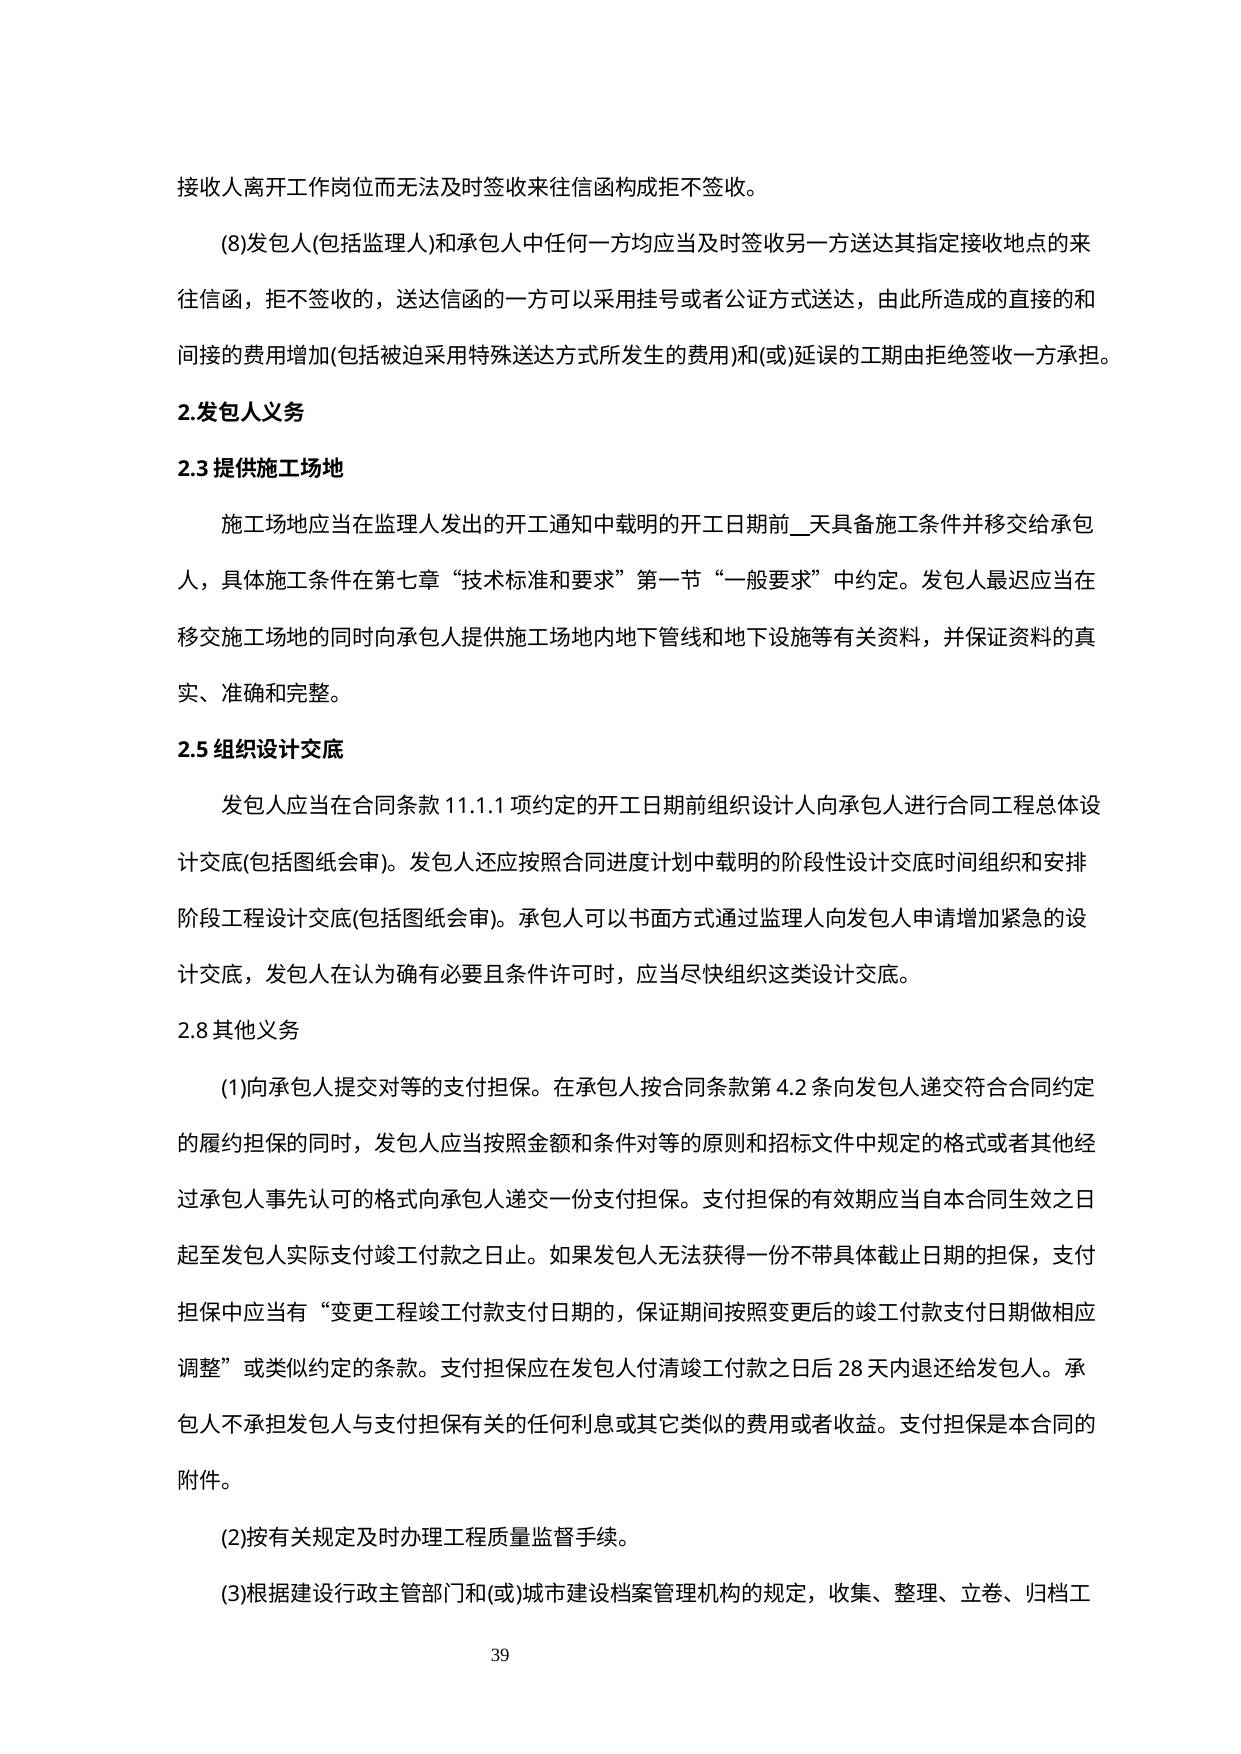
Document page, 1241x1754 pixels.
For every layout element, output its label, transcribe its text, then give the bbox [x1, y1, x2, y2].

text 2.3提供施工场地 [177, 431, 1104, 487]
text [177, 150, 1104, 206]
text 2.发包人义务 [177, 375, 1104, 431]
text 2.8其他义务 [177, 994, 1104, 1050]
text (2)按有关规定及时办理工程质量监督手续。 [177, 1500, 1104, 1556]
text 发包人应当在合同条款11.1.1项约定的开工日期前组织设计人向承包人进行合同工程总体设计交底(包括图纸会审)。发包人还应按照合同进度计划中载明的阶段性设计交底时间组织和安排阶段工程设计交底(包括图纸会审)。承包人可以书面方式通过监理人向发包人申请增加紧急的设计交底，发包人在认为确有必要且条件许可时，应当尽快组织这类设计交底。 [177, 769, 1104, 994]
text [177, 1556, 1104, 1612]
text 施工场地应当在监理人发出的开工通知中载明的开工日期前 天具备施工条件并移交给承包人，具体施工条件在第七章“技术标准和要求”第一节“一般要求”中约定。发包人最迟应当在移交施工场地的同时向承包人提供施工场地内地下管线和地下设施等有关资料，并保证资料的真实、准确和完整。 [177, 487, 1104, 712]
text (1)向承包人提交对等的支付担保。在承包人按合同条款第4.2条向发包人递交符合合同约定的履约担保的同时，发包人应当按照金额和条件对等的原则和招标文件中规定的格式或者其他经过承包人事先认可的格式向承包人递交一份支付担保。支付担保的有效期应当自本合同生效之日起至发包人实际支付竣工付款之日止。如果发包人无法获得一份不带具体截止日期的担保，支付担保中应当有“变更工程竣工付款支付日期的，保证期间按照变更后的竣工付款支付日期做相应调整”或类似约定的条款。支付担保应在发包人付清竣工付款之日后28天内退还给发包人。承包人不承担发包人与支付担保有关的任何利息或其它类似的费用或者收益。支付担保是本合同的附件。 [177, 1050, 1104, 1500]
text (8)发包人(包括监理人)和承包人中任何一方均应当及时签收另一方送达其指定接收地点的来往信函，拒不签收的，送达信函的一方可以采用挂号或者公证方式送达，由此所造成的直接的和间接的费用增加(包括被迫采用特殊送达方式所发生的费用)和(或)延误的工期由拒绝签收一方承担。 [177, 206, 1104, 375]
text 2.5组织设计交底 [177, 712, 1104, 769]
